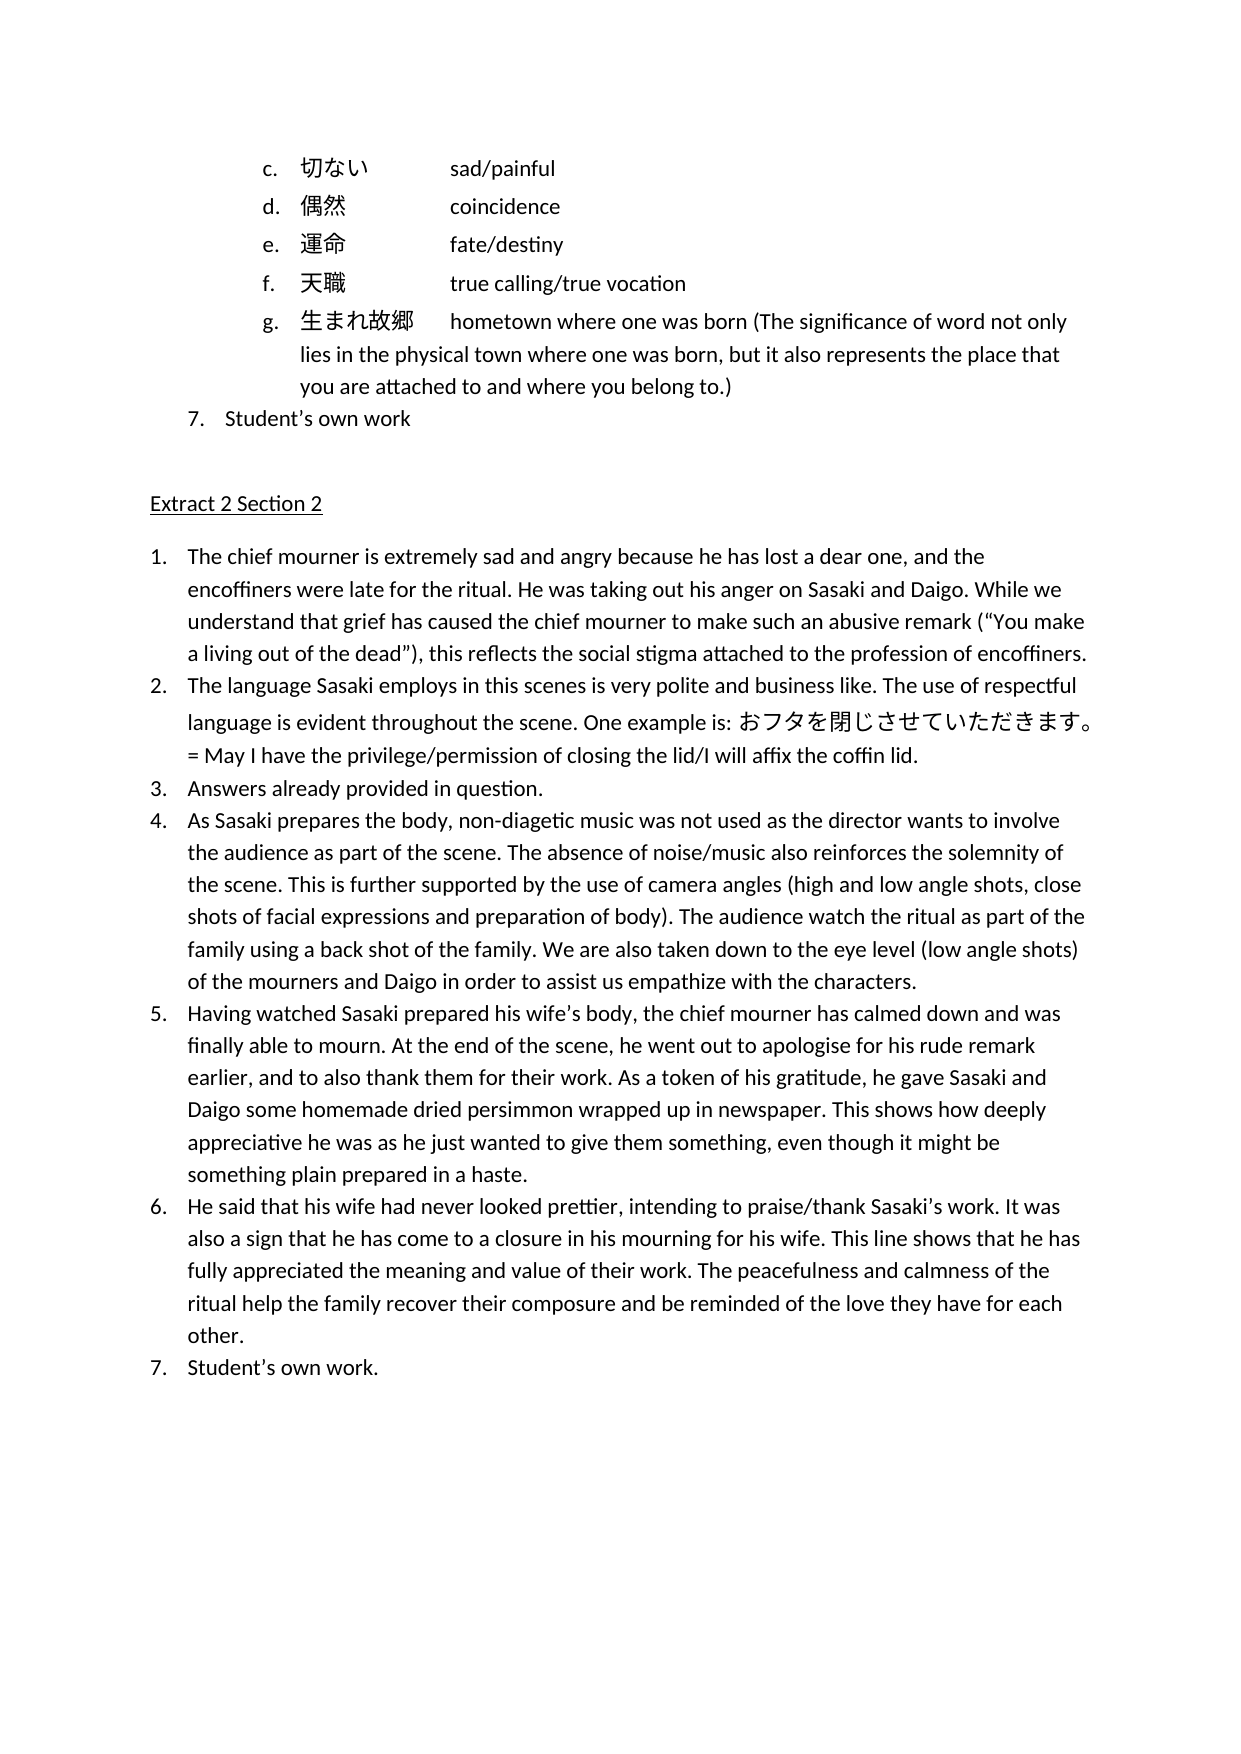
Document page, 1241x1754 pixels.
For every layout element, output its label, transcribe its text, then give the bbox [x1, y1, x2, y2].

list He said that his wife had never looked prettier, intending to praise/thank Sasaki’s work. It was also a sign that he has come to a closure in his mourning for his wife. This line shows that he has fully appreciated the meaning and value of their work. The peacefulness and calmness of the ritual help the family recover their composure and be reminded of the love they have for each other. [150, 1192, 1090, 1349]
list 切ない sad/painful [262, 150, 1090, 183]
list Student’s own work. [150, 1353, 1090, 1381]
list As Sasaki prepares the body, non-diagetic music was not used as the director wants to involve the audience as part of the scene. The absence of noise/music also reinforces the solemnity of the scene. This is further supported by the use of camera angles (high and low angle shots, close shots of facial expressions and preparation of body). The audience watch the ritual as part of the family using a back shot of the family. We are also taken down to the eye level (low angle shots) of the mourners and Daigo in order to assist us empathize with the characters. [150, 806, 1090, 995]
list The chief mourner is extremely sad and angry because he has lost a dear one, and the encoffiners were late for the ritual. He was taking out his anger on Sasaki and Daigo. While we understand that grief has caused the chief mourner to make such an abusive remark (“You make a living out of the dead”), this reflects the social stigma attached to the profession of encoffiners. [150, 542, 1090, 667]
list Student’s own work [187, 404, 1090, 432]
list 偶然 coincidence [262, 188, 1090, 221]
list 生まれ故郷 hometown where one was born (The significance of word not only lies in the physical town where one was born, but it also represents the place that you are attached to and where you belong to.) [262, 302, 1090, 400]
list The language Sasaki employs in this scenes is very polite and business like. The use of respectful language is evident throughout the scene. One example is: おフタを閉じさせていただきます。= May I have the privilege/permission of closing the lid/I will affix the coffin lid. [150, 671, 1090, 769]
list 天職 true calling/true vocation [262, 264, 1090, 298]
list Having watched Sasaki prepared his wife’s body, the chief mourner has calmed down and was finally able to mourn. At the end of the scene, he went out to apologise for his rude remark earlier, and to also thank them for their work. As a token of his gratitude, he gave Sasaki and Daigo some homemade dried persimmon wrapped up in newspaper. This shows how deeply appreciative he was as he just wanted to give them something, even though it might be something plain prepared in a haste. [150, 999, 1090, 1188]
list 運命 fate/destiny [262, 226, 1090, 259]
text Extract 2 Section 2 [150, 489, 1090, 517]
list Answers already provided in question. [150, 774, 1090, 802]
